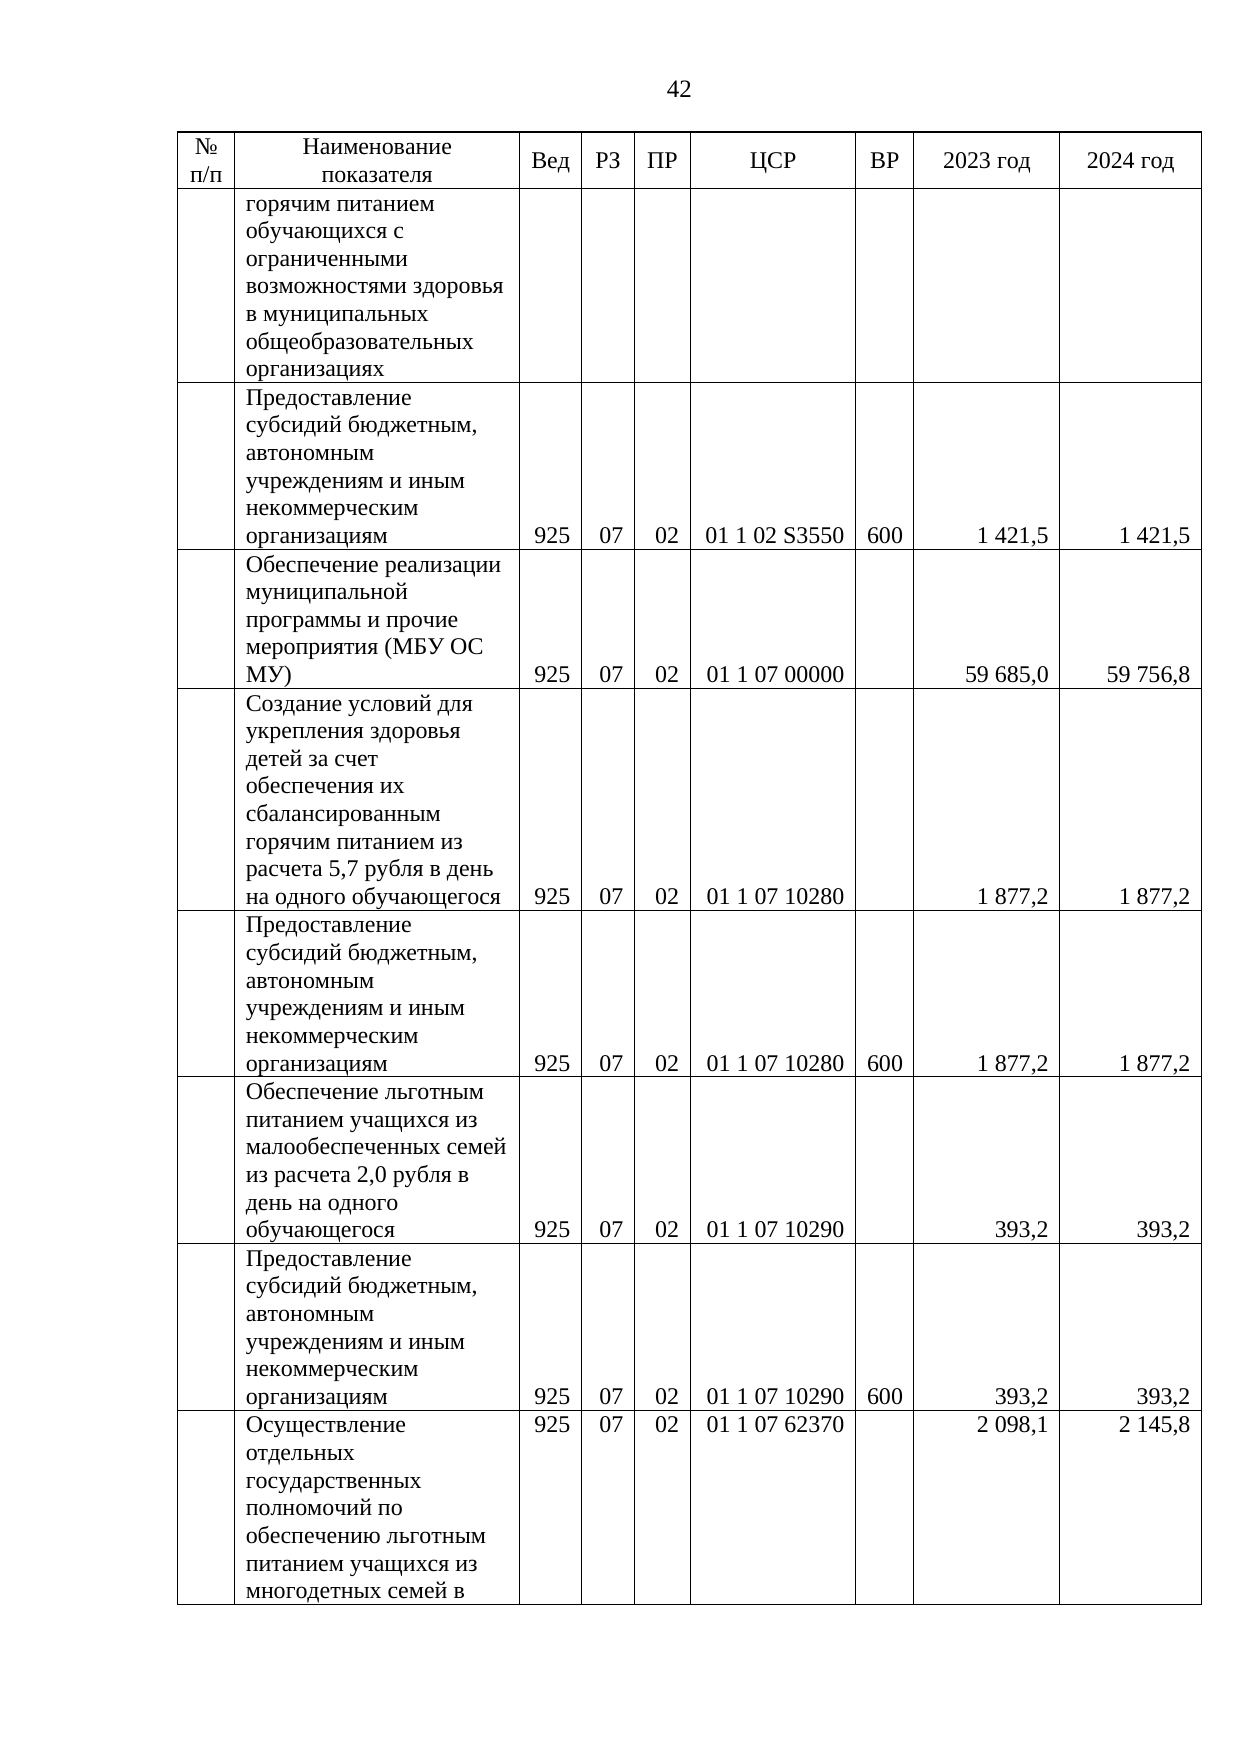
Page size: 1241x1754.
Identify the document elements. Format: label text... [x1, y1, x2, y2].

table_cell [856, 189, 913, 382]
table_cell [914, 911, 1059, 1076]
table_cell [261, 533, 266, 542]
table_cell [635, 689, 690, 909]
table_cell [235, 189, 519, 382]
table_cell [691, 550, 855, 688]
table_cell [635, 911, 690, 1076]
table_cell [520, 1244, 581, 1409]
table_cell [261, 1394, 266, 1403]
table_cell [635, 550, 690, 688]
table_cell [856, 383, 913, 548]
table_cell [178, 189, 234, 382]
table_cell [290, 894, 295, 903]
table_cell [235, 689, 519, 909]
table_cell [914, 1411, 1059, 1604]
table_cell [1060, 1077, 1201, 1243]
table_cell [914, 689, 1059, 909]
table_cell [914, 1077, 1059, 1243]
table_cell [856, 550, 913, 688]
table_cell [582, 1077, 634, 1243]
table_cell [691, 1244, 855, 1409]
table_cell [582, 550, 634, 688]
table_header ПР [635, 133, 690, 188]
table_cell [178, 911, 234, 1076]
table_header № п/п [178, 133, 234, 188]
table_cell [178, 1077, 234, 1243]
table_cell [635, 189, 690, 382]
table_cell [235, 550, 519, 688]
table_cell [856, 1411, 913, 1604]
table_header ВР [856, 133, 913, 188]
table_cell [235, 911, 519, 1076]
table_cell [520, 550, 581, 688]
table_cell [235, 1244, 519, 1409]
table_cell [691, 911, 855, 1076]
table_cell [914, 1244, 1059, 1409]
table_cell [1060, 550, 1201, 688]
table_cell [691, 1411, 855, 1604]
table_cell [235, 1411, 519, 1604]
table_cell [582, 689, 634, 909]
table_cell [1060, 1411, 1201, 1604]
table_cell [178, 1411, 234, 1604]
table_header РЗ [582, 133, 634, 188]
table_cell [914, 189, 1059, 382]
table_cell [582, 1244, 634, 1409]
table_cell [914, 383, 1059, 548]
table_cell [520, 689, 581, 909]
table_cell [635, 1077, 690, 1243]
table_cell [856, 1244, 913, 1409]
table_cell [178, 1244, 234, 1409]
table_header 2024 год [1060, 133, 1201, 188]
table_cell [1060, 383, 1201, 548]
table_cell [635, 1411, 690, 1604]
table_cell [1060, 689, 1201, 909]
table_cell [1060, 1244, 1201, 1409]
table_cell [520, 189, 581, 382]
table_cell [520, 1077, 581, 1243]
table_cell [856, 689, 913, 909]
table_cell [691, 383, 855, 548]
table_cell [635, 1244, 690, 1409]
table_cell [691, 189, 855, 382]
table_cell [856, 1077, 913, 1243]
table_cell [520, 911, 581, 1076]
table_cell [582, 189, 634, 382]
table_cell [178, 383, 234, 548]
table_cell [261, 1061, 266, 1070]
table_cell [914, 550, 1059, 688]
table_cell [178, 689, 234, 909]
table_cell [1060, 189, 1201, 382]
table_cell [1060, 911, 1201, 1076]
table_header 2023 год [914, 133, 1059, 188]
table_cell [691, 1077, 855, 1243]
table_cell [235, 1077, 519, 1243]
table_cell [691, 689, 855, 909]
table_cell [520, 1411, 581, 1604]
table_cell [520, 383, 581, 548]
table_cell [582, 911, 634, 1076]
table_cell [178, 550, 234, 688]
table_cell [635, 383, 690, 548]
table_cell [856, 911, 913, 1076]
table_header Вед [520, 133, 581, 188]
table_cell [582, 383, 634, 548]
table_header Наименование показателя [235, 133, 519, 188]
table_header ЦСР [691, 133, 855, 188]
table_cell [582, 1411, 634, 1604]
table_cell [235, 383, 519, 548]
